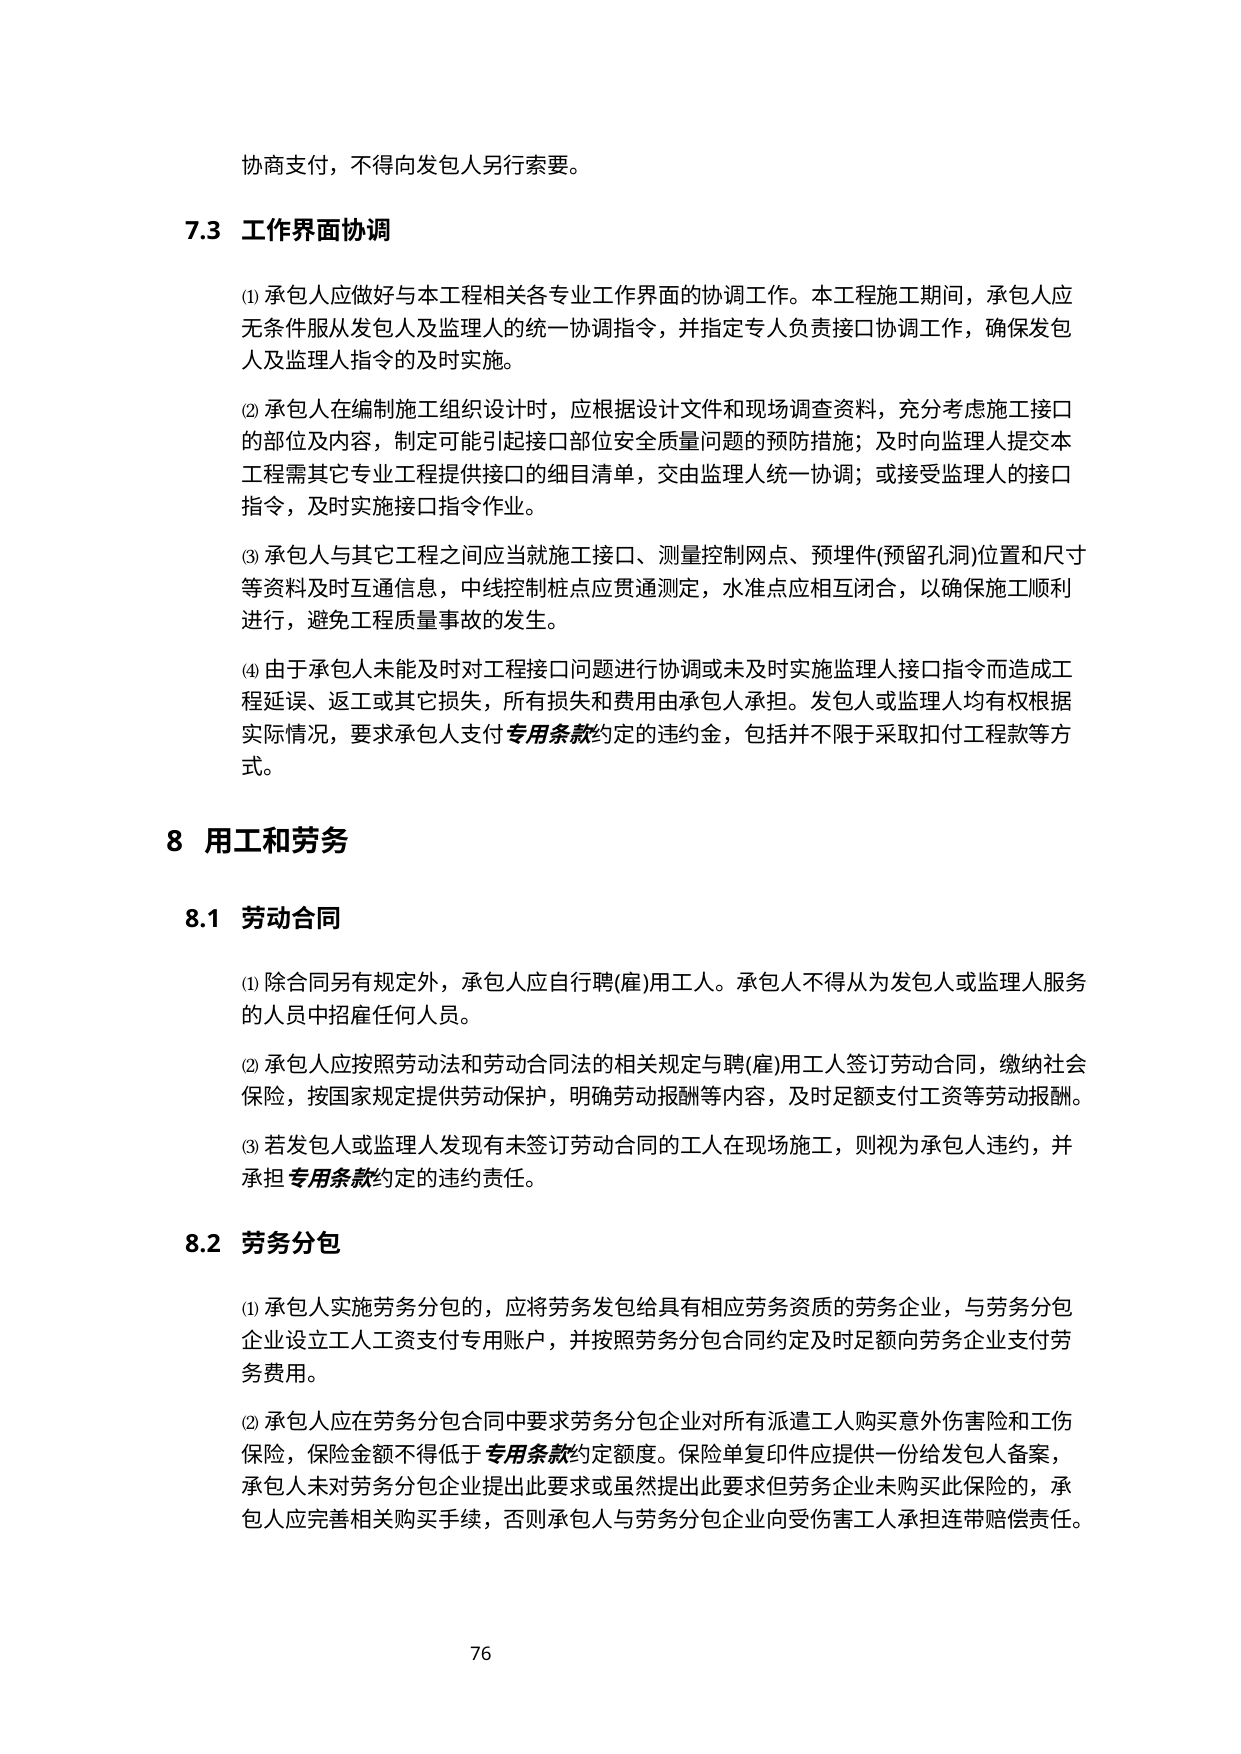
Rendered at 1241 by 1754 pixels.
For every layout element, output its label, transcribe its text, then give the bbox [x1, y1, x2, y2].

text ⑷由于承包人未能及时对工程接口问题进行协调或未及时实施监理人接口指令而造成工程延误、返工或其它损失，所有损失和费用由承包人承担。发包人或监理人均有权根据实际情况，要求承包人支付专用条款约定的违约金，包括并不限于采取扣付工程款等方式。 [241, 651, 1093, 781]
list 劳动合同 [185, 884, 1093, 949]
text ⑵承包人应在劳务分包合同中要求劳务分包企业对所有派遣工人购买意外伤害险和工伤保险，保险金额不得低于专用条款约定额度。保险单复印件应提供一份给发包人备案，承包人未对劳务分包企业提出此要求或虽然提出此要求但劳务企业未购买此保险的，承包人应完善相关购买手续，否则承包人与劳务分包企业向受伤害工人承担连带赔偿责任。 [241, 1404, 1093, 1534]
text ⑶承包人与其它工程之间应当就施工接口、测量控制网点、预埋件(预留孔洞)位置和尺寸等资料及时互通信息，中线控制桩点应贯通测定，水准点应相互闭合，以确保施工顺利进行，避免工程质量事故的发生。 [241, 538, 1093, 635]
text ⑴承包人实施劳务分包的，应将劳务发包给具有相应劳务资质的劳务企业，与劳务分包企业设立工人工资支付专用账户，并按照劳务分包合同约定及时足额向劳务企业支付劳务费用。 [241, 1290, 1093, 1388]
text ⑴除合同另有规定外，承包人应自行聘(雇)用工人。承包人不得从为发包人或监理人服务的人员中招雇任何人员。 [241, 965, 1093, 1030]
list 劳务分包 [185, 1209, 1093, 1274]
text ⑵承包人在编制施工组织设计时，应根据设计文件和现场调查资料，充分考虑施工接口的部位及内容，制定可能引起接口部位安全质量问题的预防措施；及时向监理人提交本工程需其它专业工程提供接口的细目清单，交由监理人统一协调；或接受监理人的接口指令，及时实施接口指令作业。 [241, 391, 1093, 521]
list 工作界面协调 [185, 196, 1093, 261]
text ⑵承包人应按照劳动法和劳动合同法的相关规定与聘(雇)用工人签订劳动合同，缴纳社会保险，按国家规定提供劳动保护，明确劳动报酬等内容，及时足额支付工资等劳动报酬。 [241, 1046, 1093, 1111]
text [241, 148, 1093, 180]
text ⑶若发包人或监理人发现有未签订劳动合同的工人在现场施工，则视为承包人违约，并承担专用条款约定的违约责任。 [241, 1128, 1093, 1193]
list 用工和劳务 [166, 806, 1093, 871]
text ⑴承包人应做好与本工程相关各专业工作界面的协调工作。本工程施工期间，承包人应无条件服从发包人及监理人的统一协调指令，并指定专人负责接口协调工作，确保发包人及监理人指令的及时实施。 [241, 278, 1093, 375]
